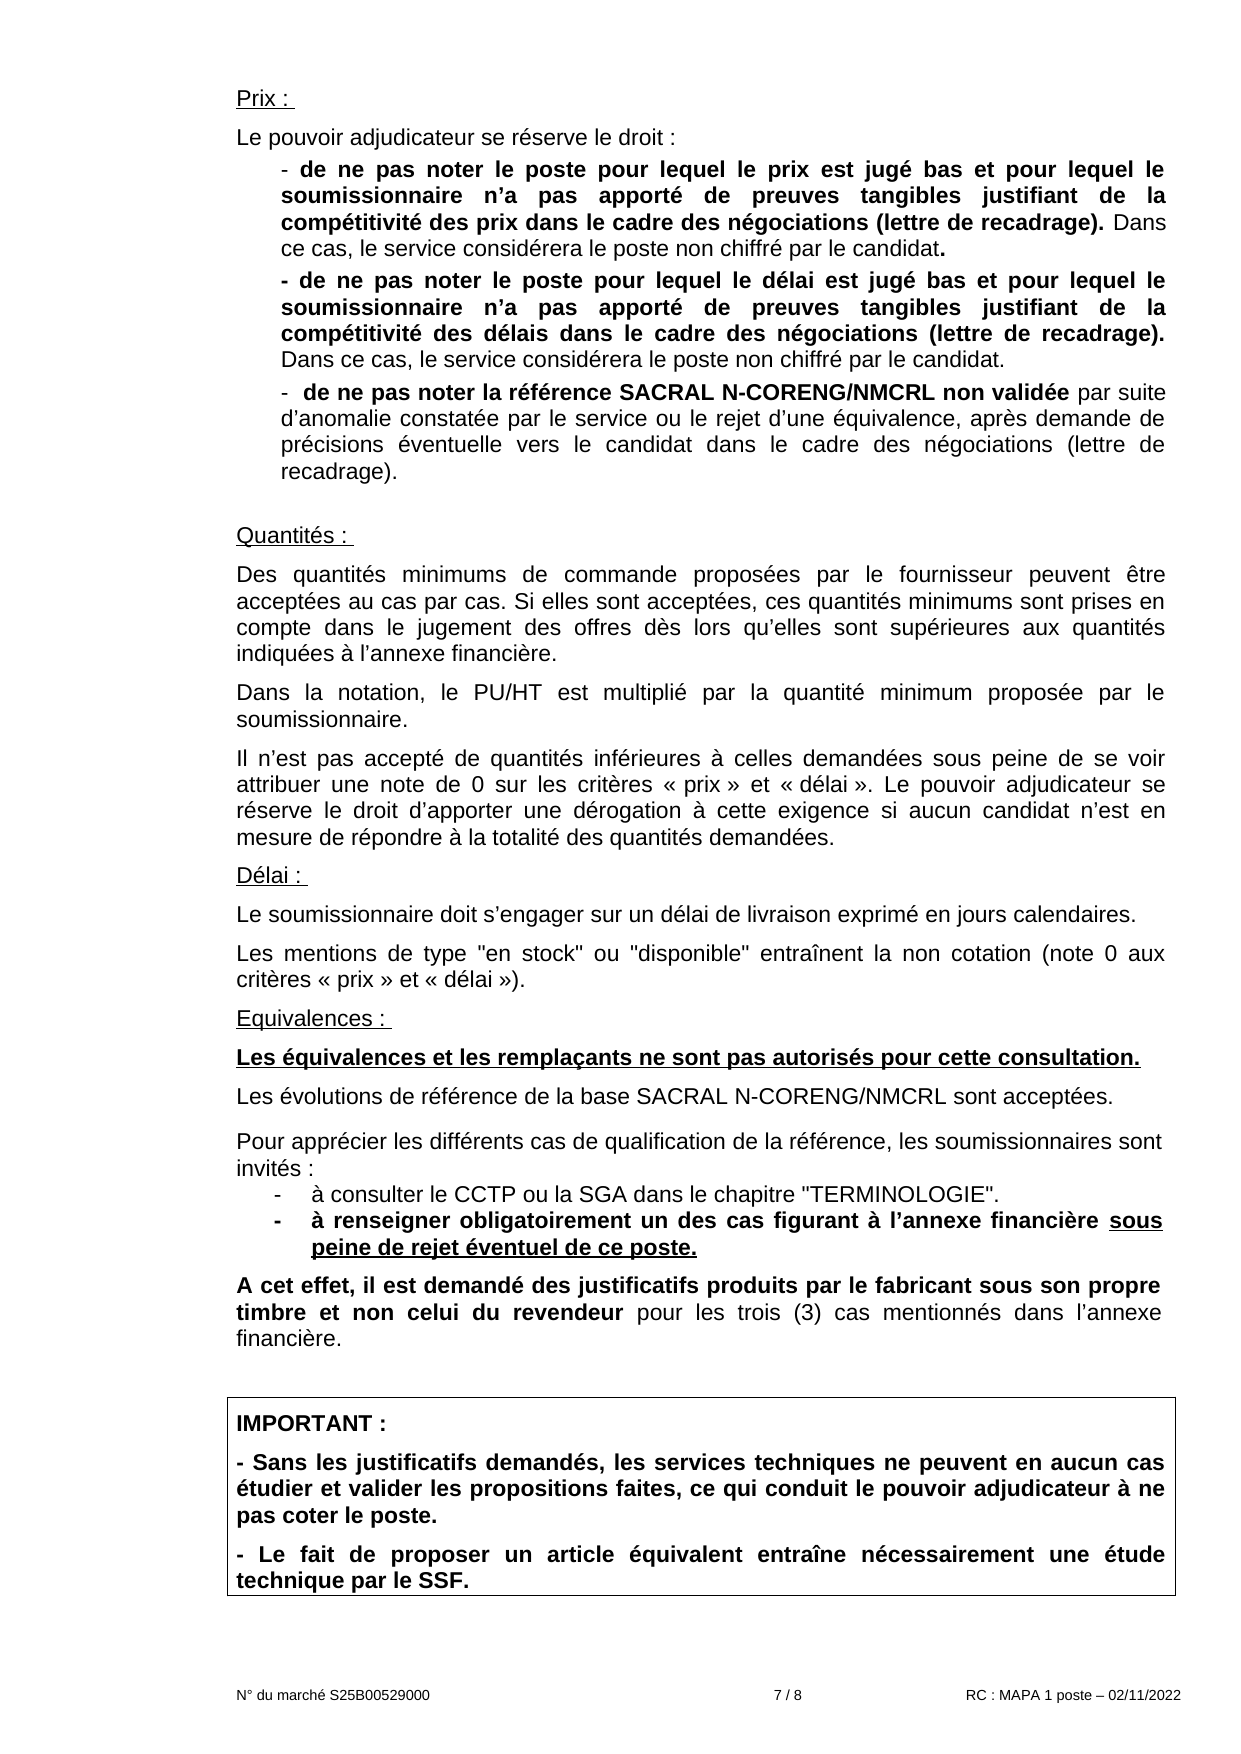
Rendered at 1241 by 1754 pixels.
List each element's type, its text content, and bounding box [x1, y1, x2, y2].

text Il n’est pas accepté de quantités inférieures à celles demandées sous peine de se voir attribuer une note de 0 sur les critères « prix » et « délai ». Le pouvoir adjudicateur se réserve le droit d’apporter une dérogation à cette exigence si aucun candidat n’est en mesure de répondre à la totalité des quantités demandées. [236, 744, 1166, 850]
text Les évolutions de référence de la base SACRAL N-CORENG/NMCRL sont acceptées. [236, 1083, 1162, 1109]
text - de ne pas noter la référence SACRAL N-CORENG/NMCRL non validée par suite d’anomalie constatée par le service ou le rejet d’une équivalence, après demande de précisions éventuelle vers le candidat dans le cadre des négociations (lettre de recadrage). [281, 378, 1166, 484]
text Délai : [236, 862, 1166, 889]
text Les mentions de type "en stock" ou "disponible" entraînent la non cotation (note 0 aux critères « prix » et « délai »). [236, 940, 1166, 993]
text Equivalences : [236, 1005, 1166, 1032]
text - Le fait de proposer un article équivalent entraîne nécessairement une étude technique par le SSF. [228, 1527, 1175, 1595]
text - Sans les justificatifs demandés, les services techniques ne peuvent en aucun cas étudier et valider les propositions faites, ce qui conduit le pouvoir adjudicateur à ne pas coter le poste. [228, 1435, 1175, 1527]
text - de ne pas noter le poste pour lequel le prix est jugé bas et pour lequel le soumissionnaire n’a pas apporté de preuves tangibles justifiant de la compétitivité des prix dans le cadre des négociations (lettre de recadrage). Dans ce cas, le service considérera le poste non chiffré par le candidat. [281, 156, 1166, 261]
text Les équivalences et les remplaçants ne sont pas autorisés pour cette consultation. [236, 1044, 1162, 1071]
text A cet effet, il est demandé des justificatifs produits par le fabricant sous son propre timbre et non celui du revendeur pour les trois (3) cas mentionnés dans l’annexe financière. [236, 1272, 1162, 1351]
text Le soumissionnaire doit s’engager sur un délai de livraison exprimé en jours calendaires. [236, 901, 1166, 928]
text Quantités : [236, 522, 1166, 549]
text - de ne pas noter le poste pour lequel le délai est jugé bas et pour lequel le soumissionnaire n’a pas apporté de preuves tangibles justifiant de la compétitivité des délais dans le cadre des négociations (lettre de recadrage). Dans ce cas, le service considérera le poste non chiffré par le candidat. [281, 267, 1166, 373]
text IMPORTANT : [228, 1398, 1175, 1435]
text Prix : [236, 85, 1166, 111]
list à consulter le CCTP ou la SGA dans le chapitre "TERMINOLOGIE". [274, 1181, 1162, 1207]
text Pour apprécier les différents cas de qualification de la référence, les soumissionnaires sont invités : [236, 1128, 1162, 1181]
text Dans la notation, le PU/HT est multiplié par la quantité minimum proposée par le soumissionnaire. [236, 679, 1166, 732]
text Le pouvoir adjudicateur se réserve le droit : [236, 123, 1166, 150]
list à renseigner obligatoirement un des cas figurant à l’annexe financière sous peine de rejet éventuel de ce poste. [274, 1207, 1162, 1260]
text Des quantités minimums de commande proposées par le fournisseur peuvent être acceptées au cas par cas. Si elles sont acceptées, ces quantités minimums sont prises en compte dans le jugement des offres dès lors qu’elles sont supérieures aux quantités indiquées à l’annexe financière. [236, 561, 1166, 667]
